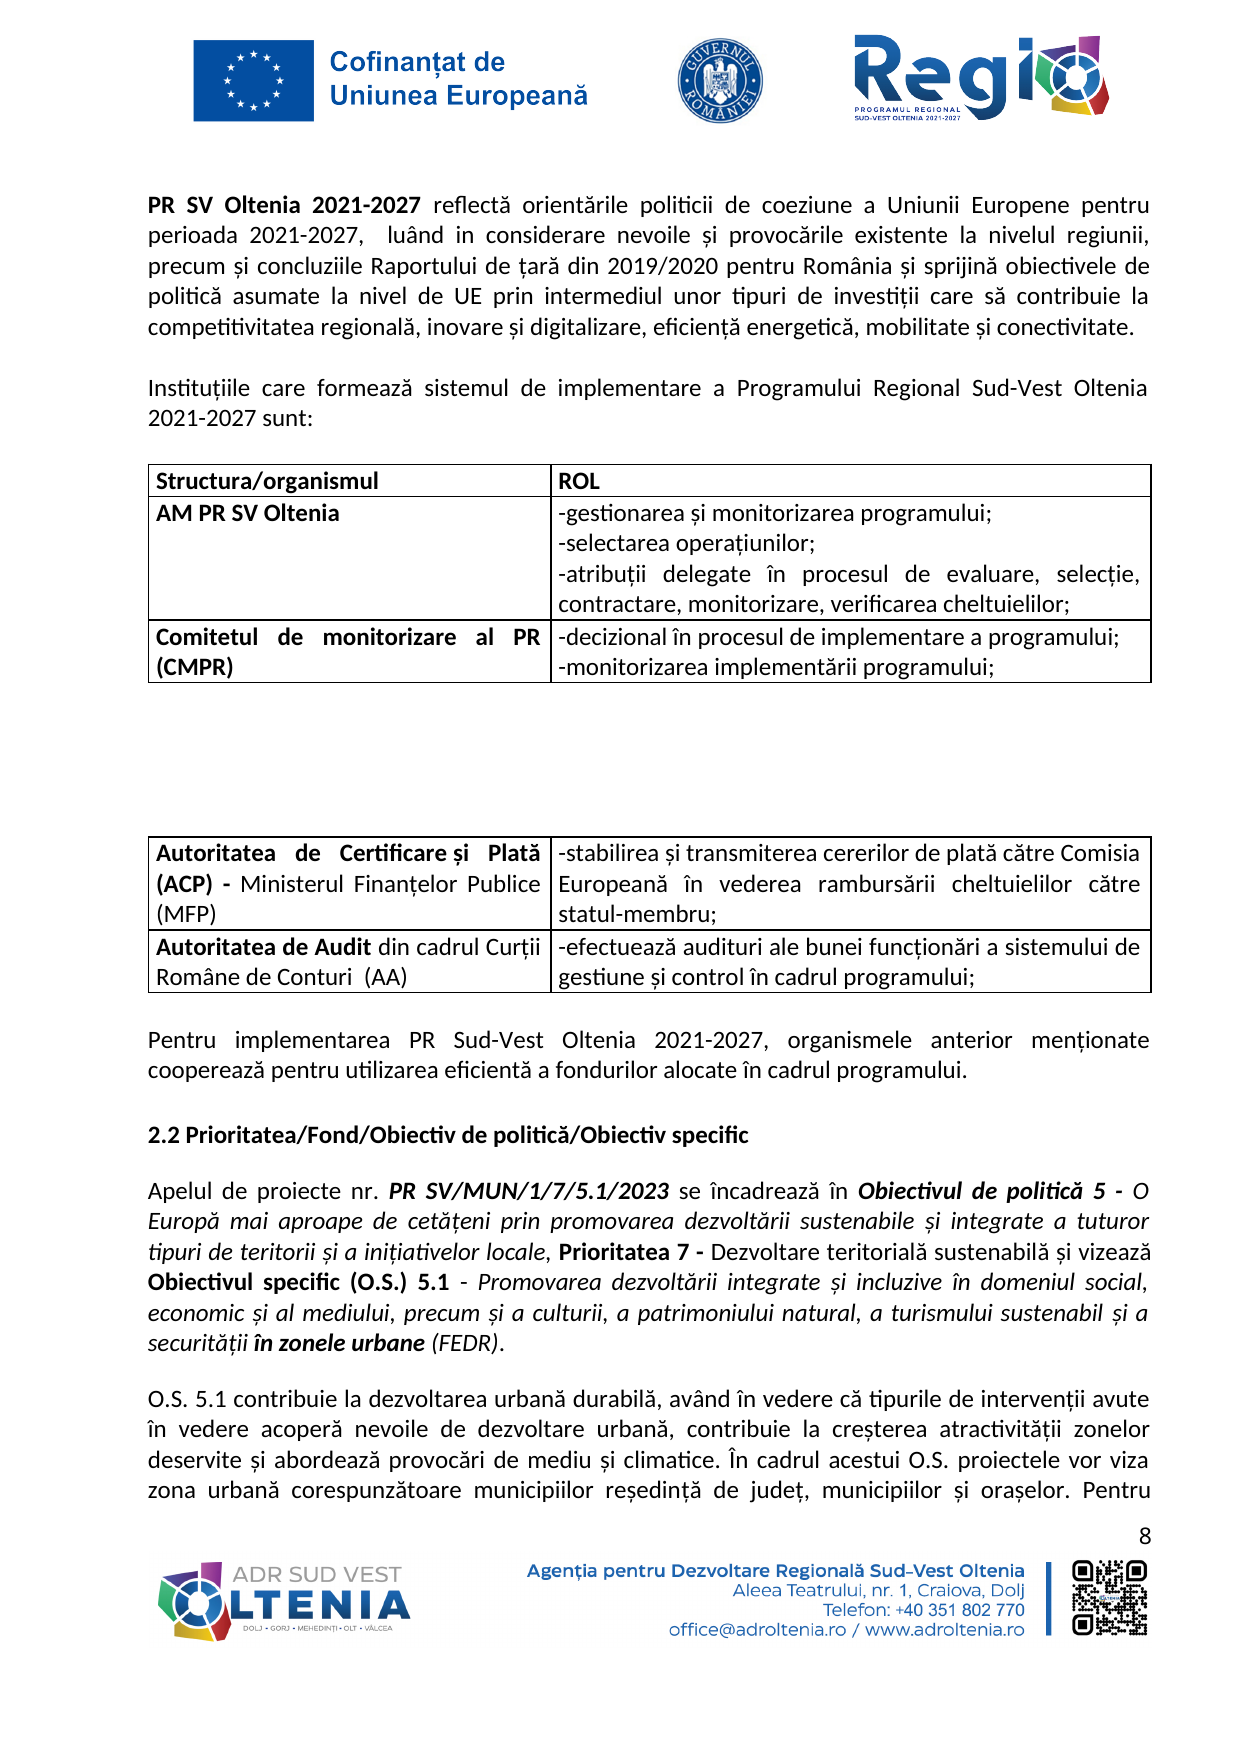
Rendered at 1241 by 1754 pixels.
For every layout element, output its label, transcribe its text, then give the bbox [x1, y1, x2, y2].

text PR SV Oltenia 2021-2027 reflectă orientările politicii de coeziune a Uniunii Europene pentru perioada 2021-2027, luând in considerare nevoile și provocările existente la nivelul regiunii, precum și concluziile Raportului de țară din 2019/2020 pentru România și sprijină obiectivele de politică asumate la nivel de UE prin intermediul unor tipuri de investiții care să contribuie la competitivitatea regională, inovare și digitalizare, eficiență energetică, mobilitate și conectivitate. [148, 189, 1152, 341]
table_cell AM PR SV Oltenia [149, 497, 550, 619]
table_cell -decizional în procesul de implementare a programului; -monitorizarea implementării programului; [552, 621, 1150, 682]
subtitle 2.2 Prioritatea/Fond/Obiectiv de politică/Obiectiv specific [148, 1119, 1152, 1150]
picture [674, 36, 768, 126]
table_cell -gestionarea și monitorizarea programului; -selectarea operațiunilor; -atribuții delegate în procesul de evaluare, selecție, contractare, monitorizare, verificarea cheltuielilor; [552, 497, 1150, 619]
picture [188, 35, 590, 125]
picture [852, 34, 1111, 123]
picture [148, 1551, 1152, 1648]
list Instituțiile care formează sistemul de implementare a Programului Regional Sud-Vest Oltenia 2021-2027 sunt: [148, 372, 1149, 433]
table_cell Autoritatea de Audit din cadrul Curții Române de Conturi (AA) [149, 931, 550, 992]
table_cell Comitetul de monitorizare al PR (CMPR) [149, 621, 550, 682]
table_header -stabilirea și transmiterea cererilor de plată către Comisia Europeană în vederea rambursării cheltuielilor către statul-membru; [552, 838, 1150, 929]
table_header Structura/organismul [149, 465, 550, 496]
table_cell -efectuează audituri ale bunei funcționări a sistemului de gestiune și control în cadrul programului; [552, 931, 1150, 992]
table_header Autoritatea de Certificare și Plată (ACP) - Ministerul Finanțelor Publice (MFP) [149, 838, 550, 929]
list Apelul de proiecte nr. PR SV/MUN/1/7/5.1/2023 se încadrează în Obiectivul de politică 5 - O Europă mai aproape de cetățeni prin promovarea dezvoltării sustenabile și integrate a tuturor tipuri de teritorii și a inițiativelor locale, Prioritatea 7 - Dezvoltare teritorială sustenabilă și vizează Obiectivul specific (O.S.) 5.1 - Promovarea dezvoltării integrate și incluzive în domeniul social, economic și al mediului, precum și a culturii, a patrimoniului natural, a turismului sustenabil și a securității în zonele urbane (FEDR). [148, 1175, 1152, 1358]
table_header ROL [552, 465, 1150, 496]
text Pentru implementarea PR Sud-Vest Oltenia 2021-2027, organismele anterior menționate cooperează pentru utilizarea eficientă a fondurilor alocate în cadrul programului. [148, 1024, 1152, 1085]
